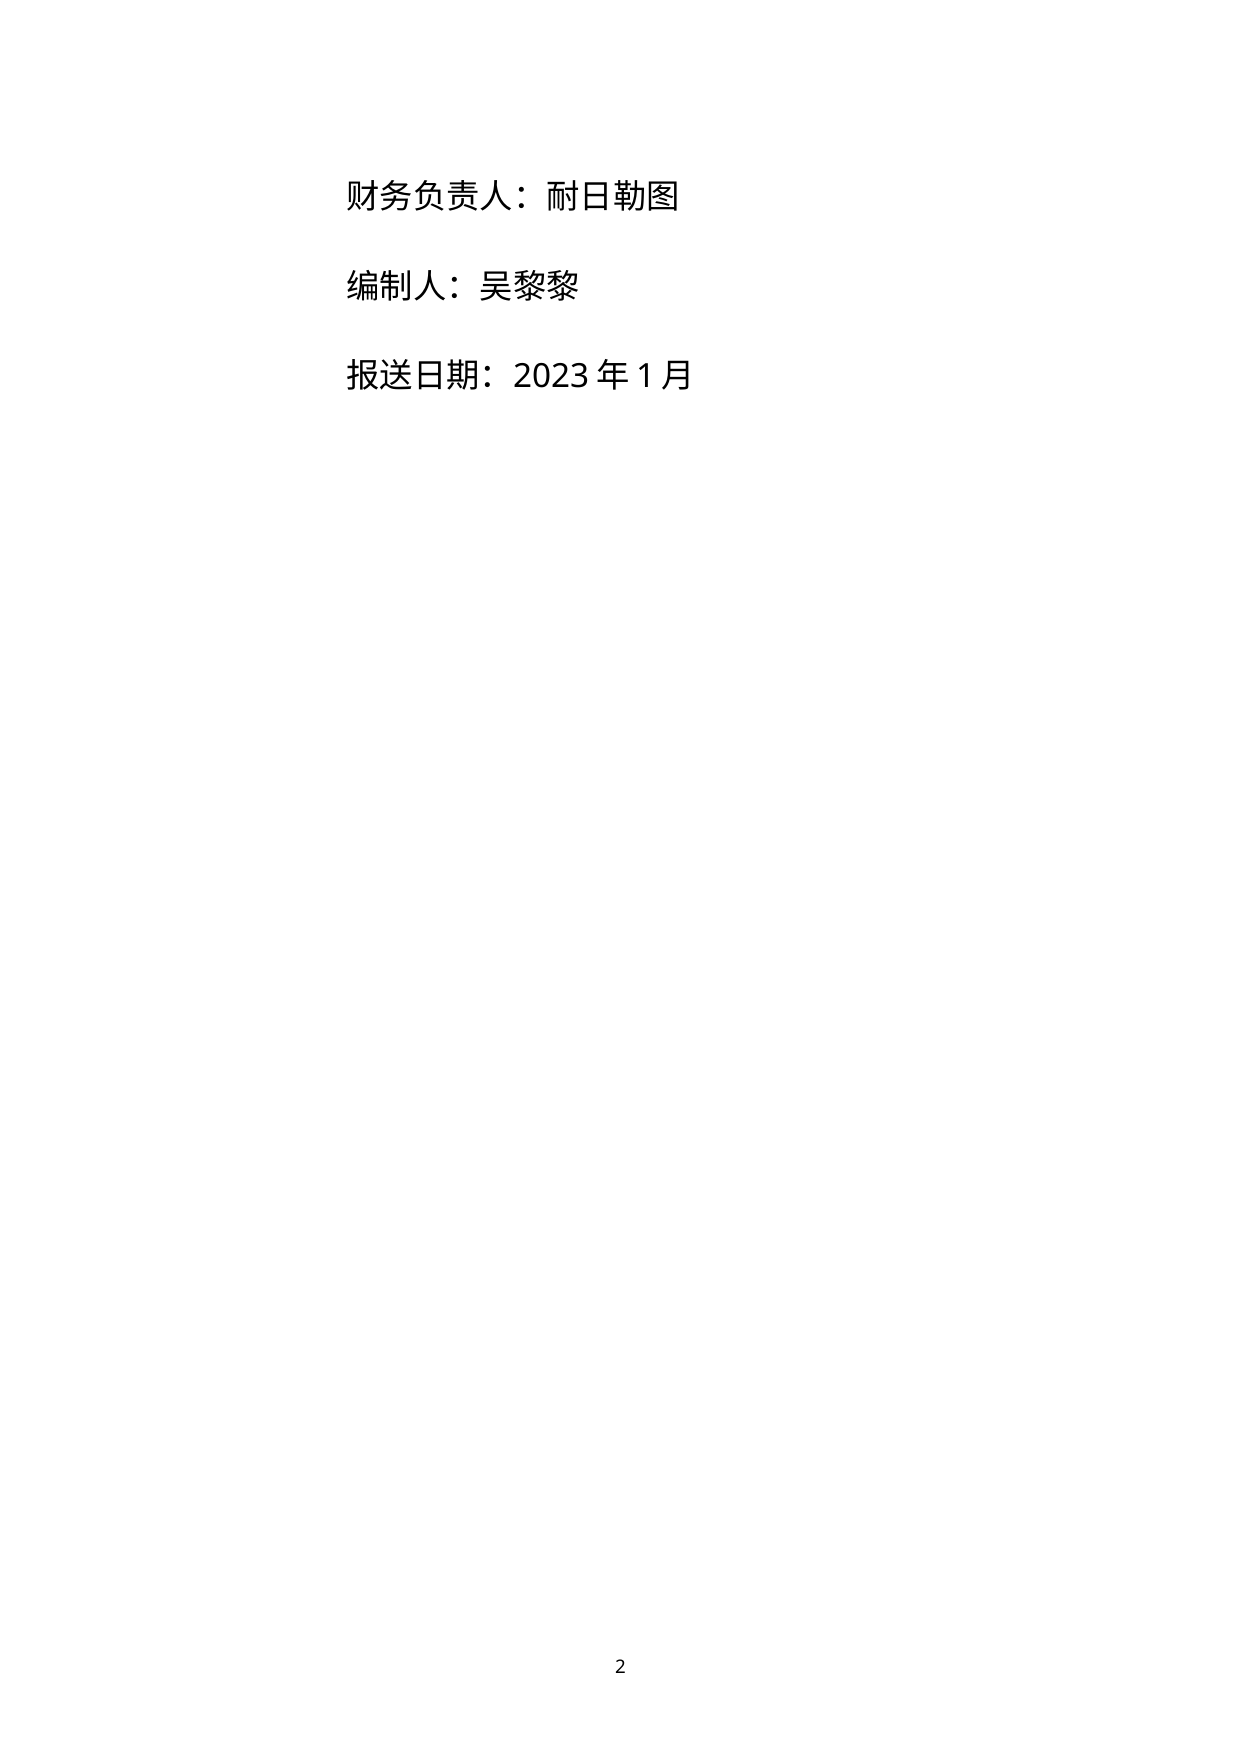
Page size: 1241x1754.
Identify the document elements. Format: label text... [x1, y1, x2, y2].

text 财务负责人：耐日勒图 [113, 162, 1127, 227]
text 报送日期：2023年1月 [113, 340, 1127, 405]
text 编制人：吴黎黎 [113, 251, 1127, 316]
